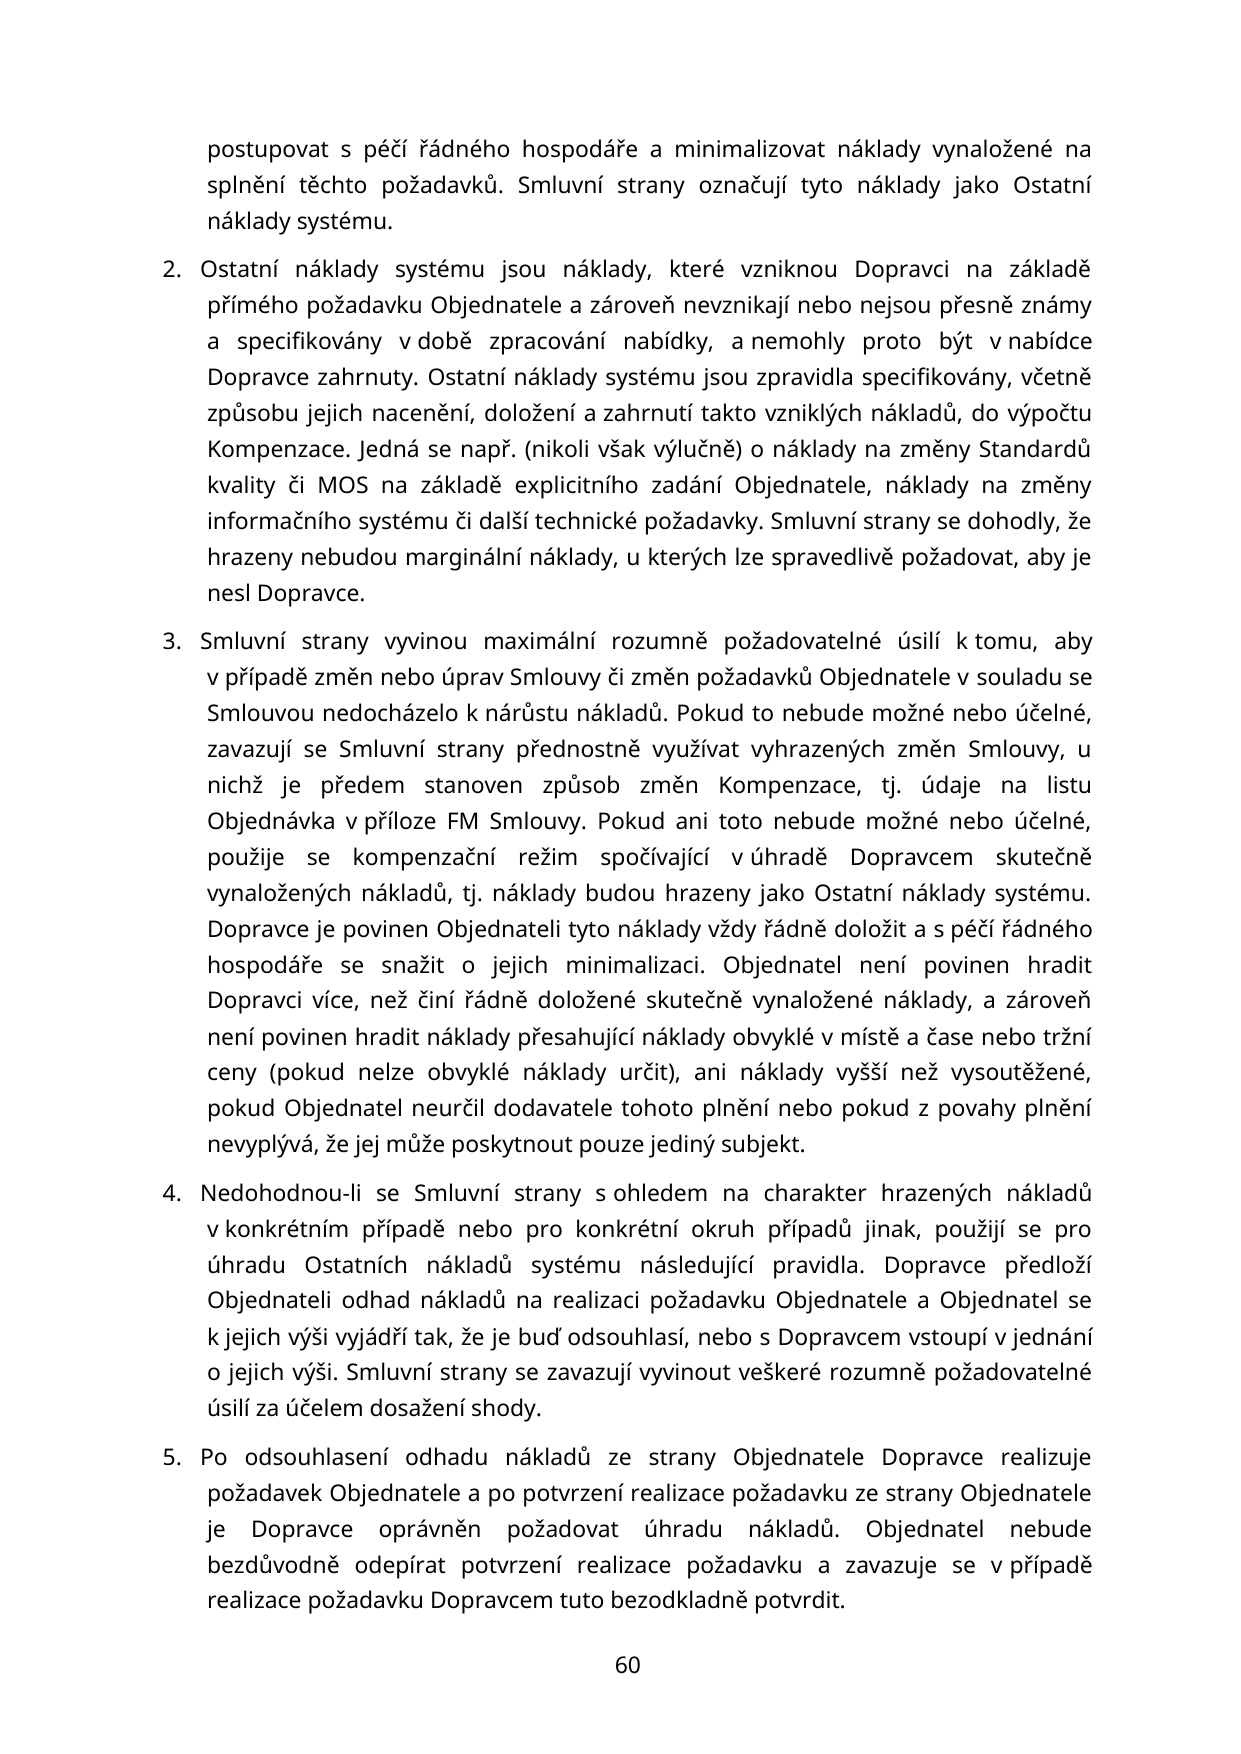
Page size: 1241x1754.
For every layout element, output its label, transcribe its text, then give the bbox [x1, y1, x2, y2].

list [162, 133, 1093, 236]
list Smluvní strany vyvinou maximální rozumně požadovatelné úsilí k tomu, aby v případě změn nebo úprav Smlouvy či změn požadavků Objednatele v souladu se Smlouvou nedocházelo k nárůstu nákladů. Pokud to nebude možné nebo účelné, zavazují se Smluvní strany přednostně využívat vyhrazených změn Smlouvy, u nichž je předem stanoven způsob změn Kompenzace, tj. údaje na listu Objednávka v příloze FM Smlouvy. Pokud ani toto nebude možné nebo účelné, použije se kompenzační režim spočívající v úhradě Dopravcem skutečně vynaložených nákladů, tj. náklady budou hrazeny jako Ostatní náklady systému. Dopravce je povinen Objednateli tyto náklady vždy řádně doložit a s péčí řádného hospodáře se snažit o jejich minimalizaci. Objednatel není povinen hradit Dopravci více, než činí řádně doložené skutečně vynaložené náklady, a zároveň není povinen hradit náklady přesahující náklady obvyklé v místě a čase nebo tržní ceny (pokud nelze obvyklé náklady určit), ani náklady vyšší než vysoutěžené, pokud Objednatel neurčil dodavatele tohoto plnění nebo pokud z povahy plnění nevyplývá, že jej může poskytnout pouze jediný subjekt. [162, 625, 1093, 1159]
list Po odsouhlasení odhadu nákladů ze strany Objednatele Dopravce realizuje požadavek Objednatele a po potvrzení realizace požadavku ze strany Objednatele je Dopravce oprávněn požadovat úhradu nákladů. Objednatel nebude bezdůvodně odepírat potvrzení realizace požadavku a zavazuje se v případě realizace požadavku Dopravcem tuto bezodkladně potvrdit. [162, 1441, 1093, 1616]
list Ostatní náklady systému jsou náklady, které vzniknou Dopravci na základě přímého požadavku Objednatele a zároveň nevznikají nebo nejsou přesně známy a specifikovány v době zpracování nabídky, a nemohly proto být v nabídce Dopravce zahrnuty. Ostatní náklady systému jsou zpravidla specifikovány, včetně způsobu jejich nacenění, doložení a zahrnutí takto vzniklých nákladů, do výpočtu Kompenzace. Jedná se např. (nikoli však výlučně) o náklady na změny Standardů kvality či MOS na základě explicitního zadání Objednatele, náklady na změny informačního systému či další technické požadavky. Smluvní strany se dohodly, že hrazeny nebudou marginální náklady, u kterých lze spravedlivě požadovat, aby je nesl Dopravce. [162, 253, 1093, 608]
list Nedohodnou-li se Smluvní strany s ohledem na charakter hrazených nákladů v konkrétním případě nebo pro konkrétní okruh případů jinak, použijí se pro úhradu Ostatních nákladů systému následující pravidla. Dopravce předloží Objednateli odhad nákladů na realizaci požadavku Objednatele a Objednatel se k jejich výši vyjádří tak, že je buď odsouhlasí, nebo s Dopravcem vstoupí v jednání o jejich výši. Smluvní strany se zavazují vyvinout veškeré rozumně požadovatelné úsilí za účelem dosažení shody. [162, 1177, 1093, 1423]
